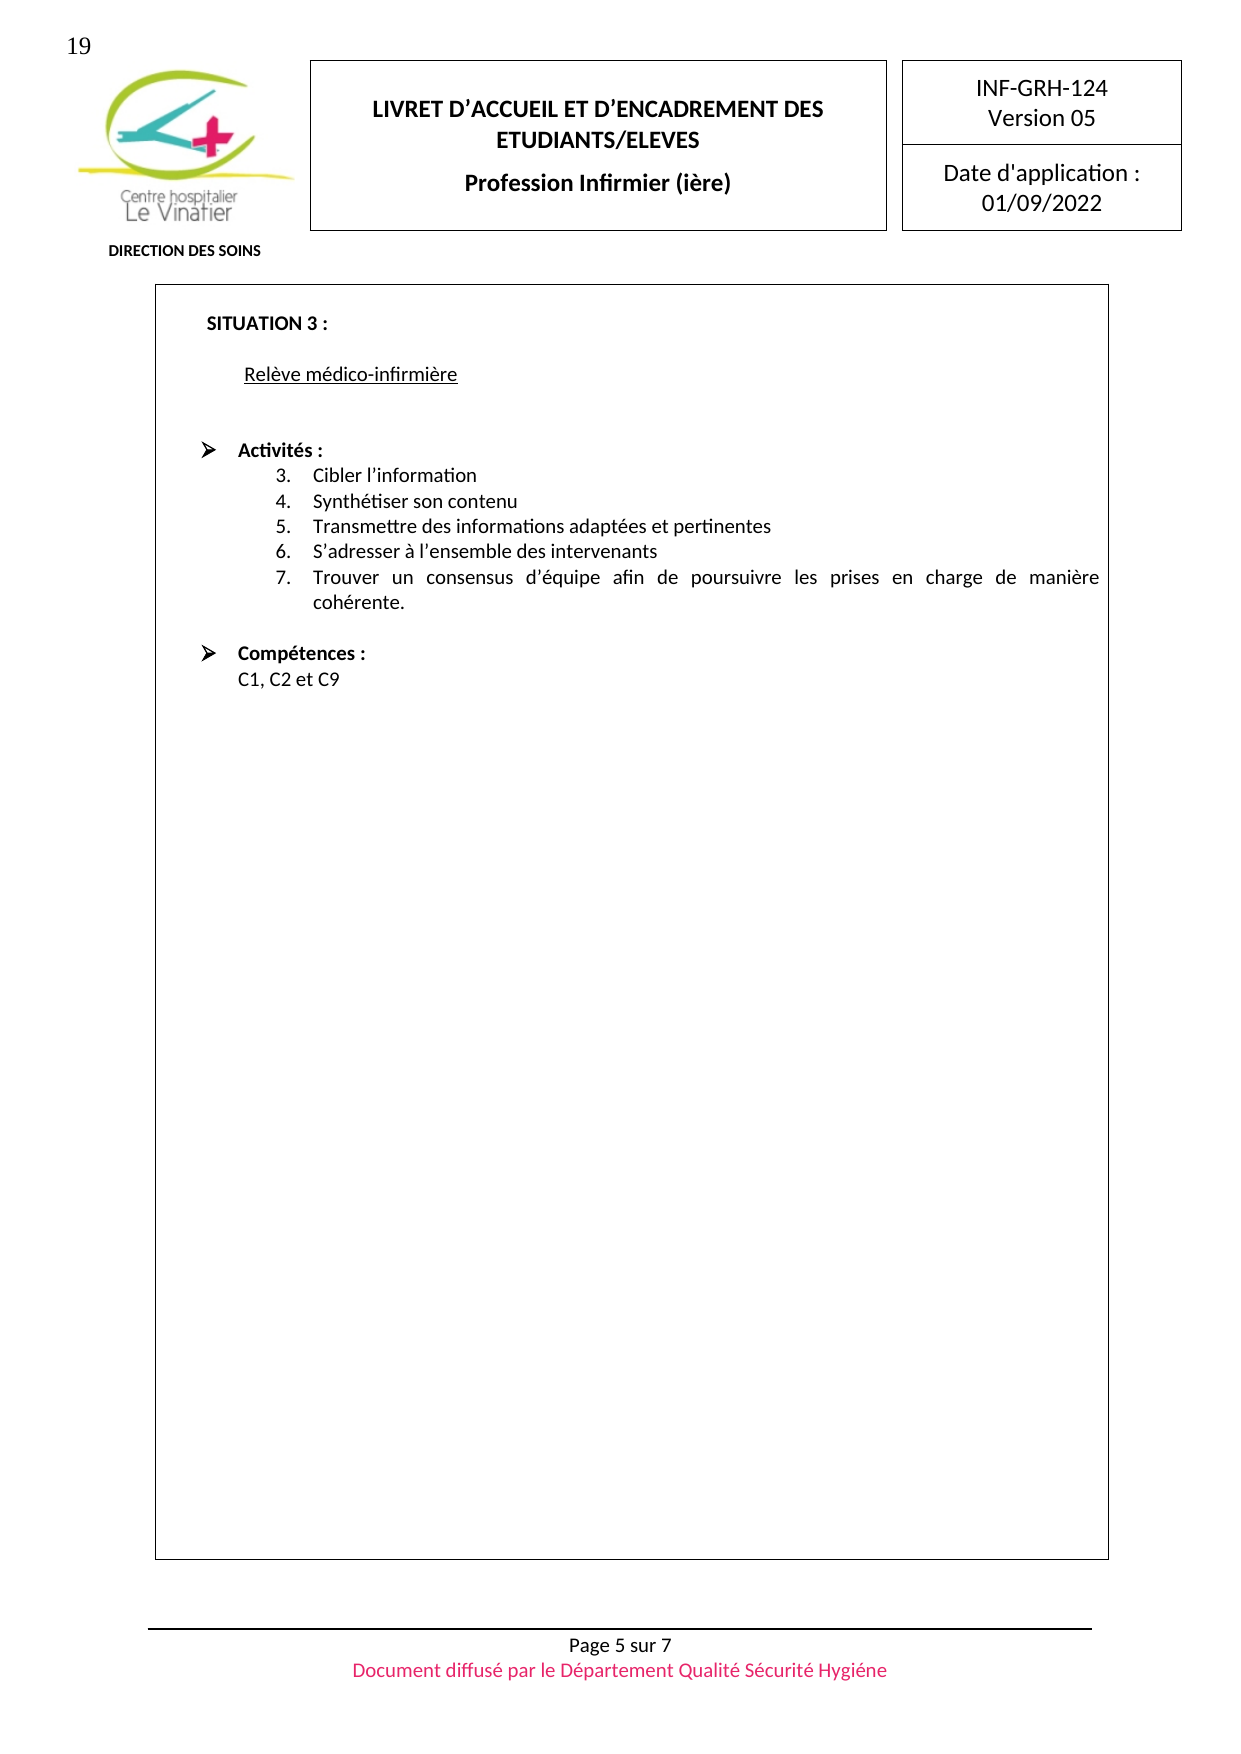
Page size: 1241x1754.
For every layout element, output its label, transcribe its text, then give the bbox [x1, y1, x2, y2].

picture [74, 61, 295, 230]
table_header SITUATION 3 : Relève médico-infirmière Activités : Cibler l’information Synthétiser son contenu Transmettre des informations adaptées et pertinentes S’adresser à l’ensemble des intervenants Trouver un consensus d’équipe afin de poursuivre les prises en charge de manière cohérente. Compétences : C1, C2 et C9 [156, 285, 1108, 1558]
